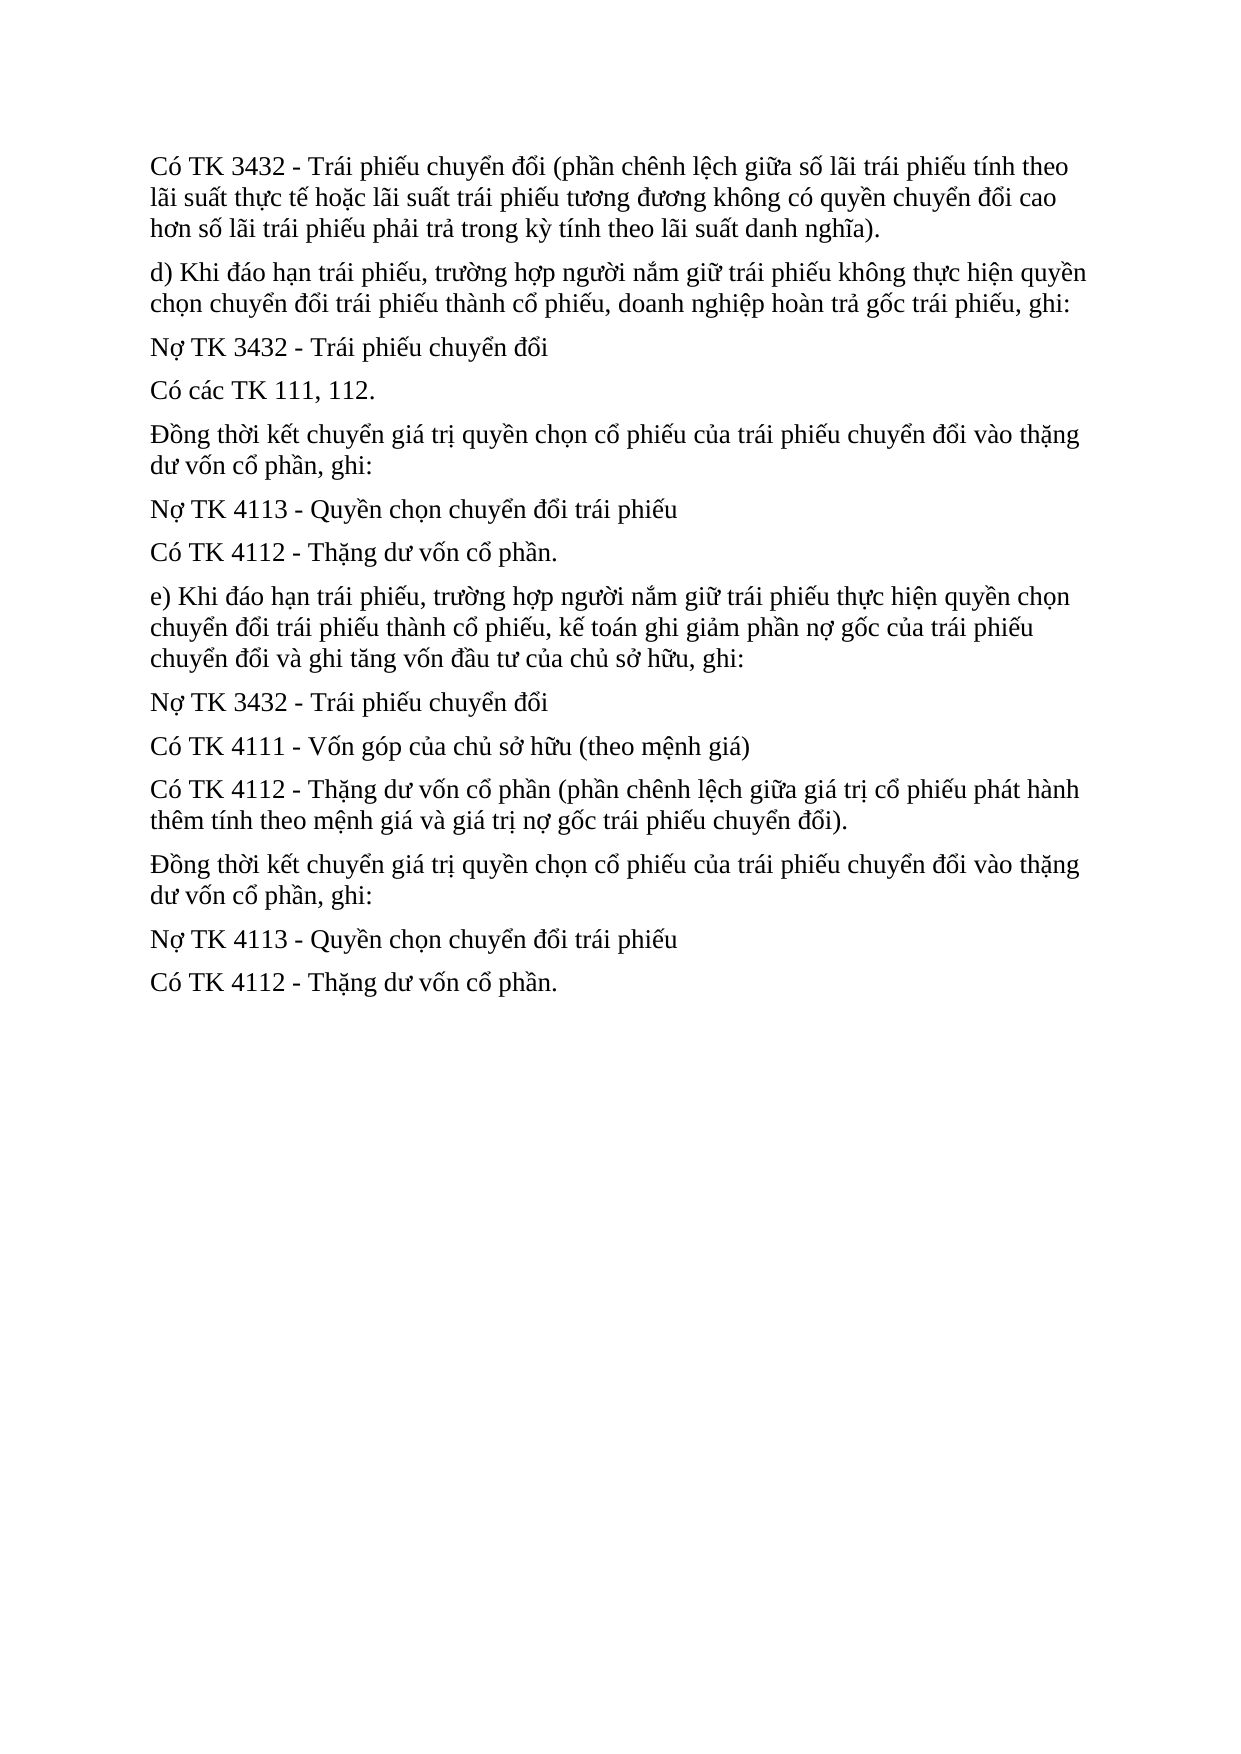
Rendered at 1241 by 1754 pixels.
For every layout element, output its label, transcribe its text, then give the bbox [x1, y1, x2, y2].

text Có các TK 111, 112. [150, 374, 1090, 406]
text Có TK 3432 - Trái phiếu chuyển đổi (phần chênh lệch giữa số lãi trái phiếu tính theo lãi suất thực tế hoặc lãi suất trái phiếu tương đương không có quyền chuyển đổi cao hơn số lãi trái phiếu phải trả trong kỳ tính theo lãi suất danh nghĩa). [150, 150, 1090, 243]
text Có TK 4112 - Thặng dư vốn cổ phần (phần chênh lệch giữa giá trị cổ phiếu phát hành thêm tính theo mệnh giá và giá trị nợ gốc trái phiếu chuyển đổi). [150, 773, 1090, 836]
text Có TK 4112 - Thặng dư vốn cổ phần. [150, 536, 1090, 568]
text Có TK 4111 - Vốn góp của chủ sở hữu (theo mệnh giá) [150, 730, 1090, 761]
text Đồng thời kết chuyển giá trị quyền chọn cổ phiếu của trái phiếu chuyển đổi vào thặng dư vốn cổ phần, ghi: [150, 848, 1090, 910]
text e) Khi đáo hạn trái phiếu, trường hợp người nắm giữ trái phiếu thực hiện quyền chọn chuyển đổi trái phiếu thành cổ phiếu, kế toán ghi giảm phần nợ gốc của trái phiếu chuyển đổi và ghi tăng vốn đầu tư của chủ sở hữu, ghi: [150, 580, 1090, 673]
text Nợ TK 3432 - Trái phiếu chuyển đổi [150, 686, 1090, 717]
text d) Khi đáo hạn trái phiếu, trường hợp người nắm giữ trái phiếu không thực hiện quyền chọn chuyển đổi trái phiếu thành cổ phiếu, doanh nghiệp hoàn trả gốc trái phiếu, ghi: [150, 256, 1090, 318]
text Nợ TK 4113 - Quyền chọn chuyển đổi trái phiếu [150, 493, 1090, 524]
text Nợ TK 3432 - Trái phiếu chuyển đổi [150, 331, 1090, 362]
text Đồng thời kết chuyển giá trị quyền chọn cổ phiếu của trái phiếu chuyển đổi vào thặng dư vốn cổ phần, ghi: [150, 418, 1090, 480]
text Nợ TK 4113 - Quyền chọn chuyển đổi trái phiếu [150, 923, 1090, 954]
text Có TK 4112 - Thặng dư vốn cổ phần. [150, 967, 1090, 998]
